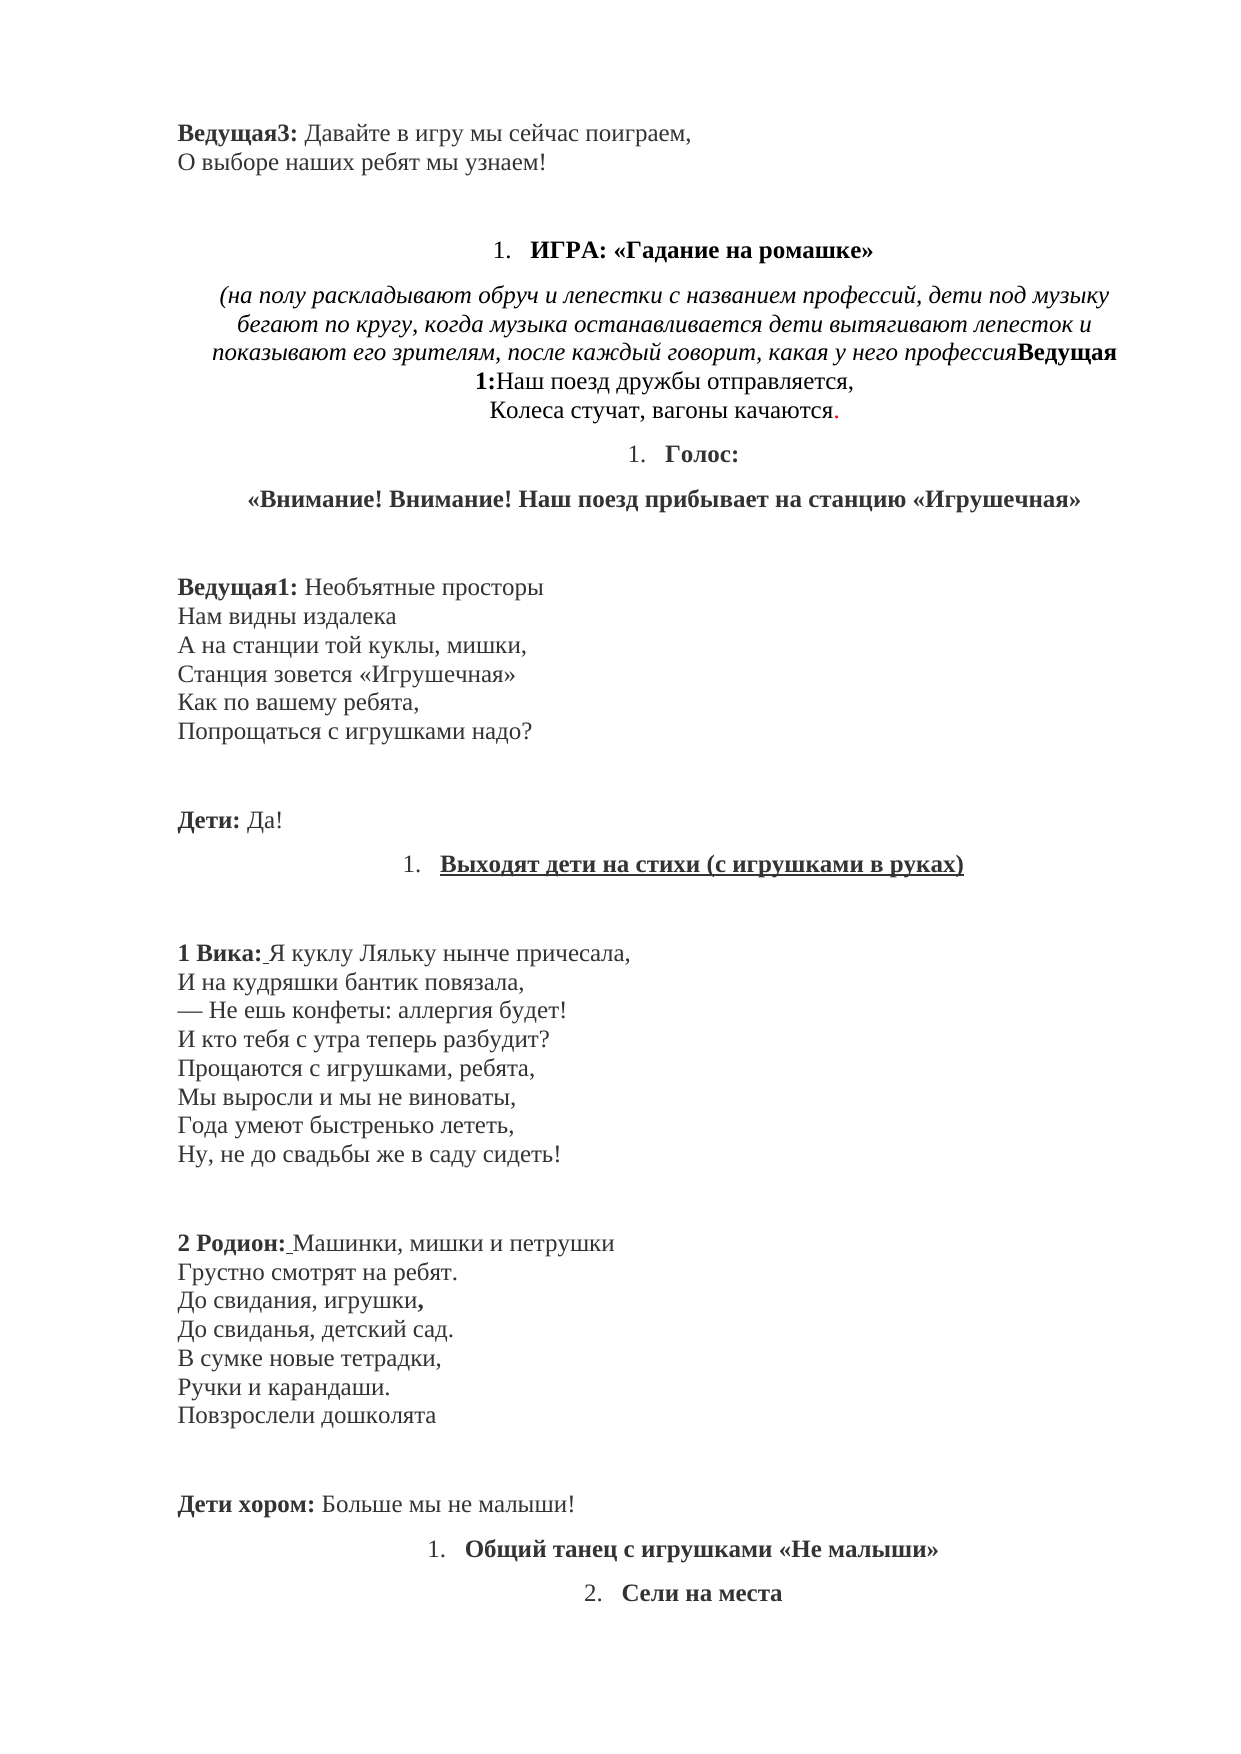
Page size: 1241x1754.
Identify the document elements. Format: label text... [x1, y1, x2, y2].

list ИГРА: «Гадание на ромашке» [215, 236, 1152, 264]
text 1 Вика: Я куклу Ляльку нынче причесала, И на кудряшки бантик повязала, — Не ешь конфеты: аллергия будет! И кто тебя с утра теперь разбудит? Прощаются с игрушками, ребята, Мы выросли и мы не виноваты, Года умеют быстренько лететь, Ну, не до свадьбы же в саду сидеть! [177, 938, 1152, 1168]
list Голос: [215, 439, 1152, 468]
text 2 Родион: Машинки, мишки и петрушки Грустно смотрят на ребят. До свидания, игрушки, До свиданья, детский сад. В сумке новые тетрадки, Ручки и карандаши. Повзрослели дошколята [177, 1228, 1152, 1429]
list Общий танец с игрушками «Не малыши» [215, 1534, 1152, 1562]
text (на полу раскладывают обруч и лепестки с названием профессий, дети под музыку бегают по кругу, когда музыка останавливается дети вытягивают лепесток и показывают его зрителям, после каждый говорит, какая у него профессияВедущая 1:Наш поезд дружбы отправляется, Колеса стучат, вагоны качаются. [177, 280, 1152, 424]
list Сели на места [215, 1578, 1152, 1607]
text Ведущая3: Давайте в игру мы сейчас поиграем, О выборе наших ребят мы узнаем! [177, 118, 1152, 176]
text «Внимание! Внимание! Наш поезд прибывает на станцию «Игрушечная» [177, 484, 1152, 512]
list Выходят дети на стихи (с игрушками в руках) [215, 849, 1152, 878]
text Дети хором: Больше мы не малыши! [177, 1489, 1152, 1518]
text Ведущая1: Необъятные просторы Нам видны издалека А на станции той куклы, мишки, Станция зовется «Игрушечная» Как по вашему ребята, Попрощаться с игрушками надо? [177, 572, 1152, 745]
text Дети: Да! [177, 805, 1152, 834]
